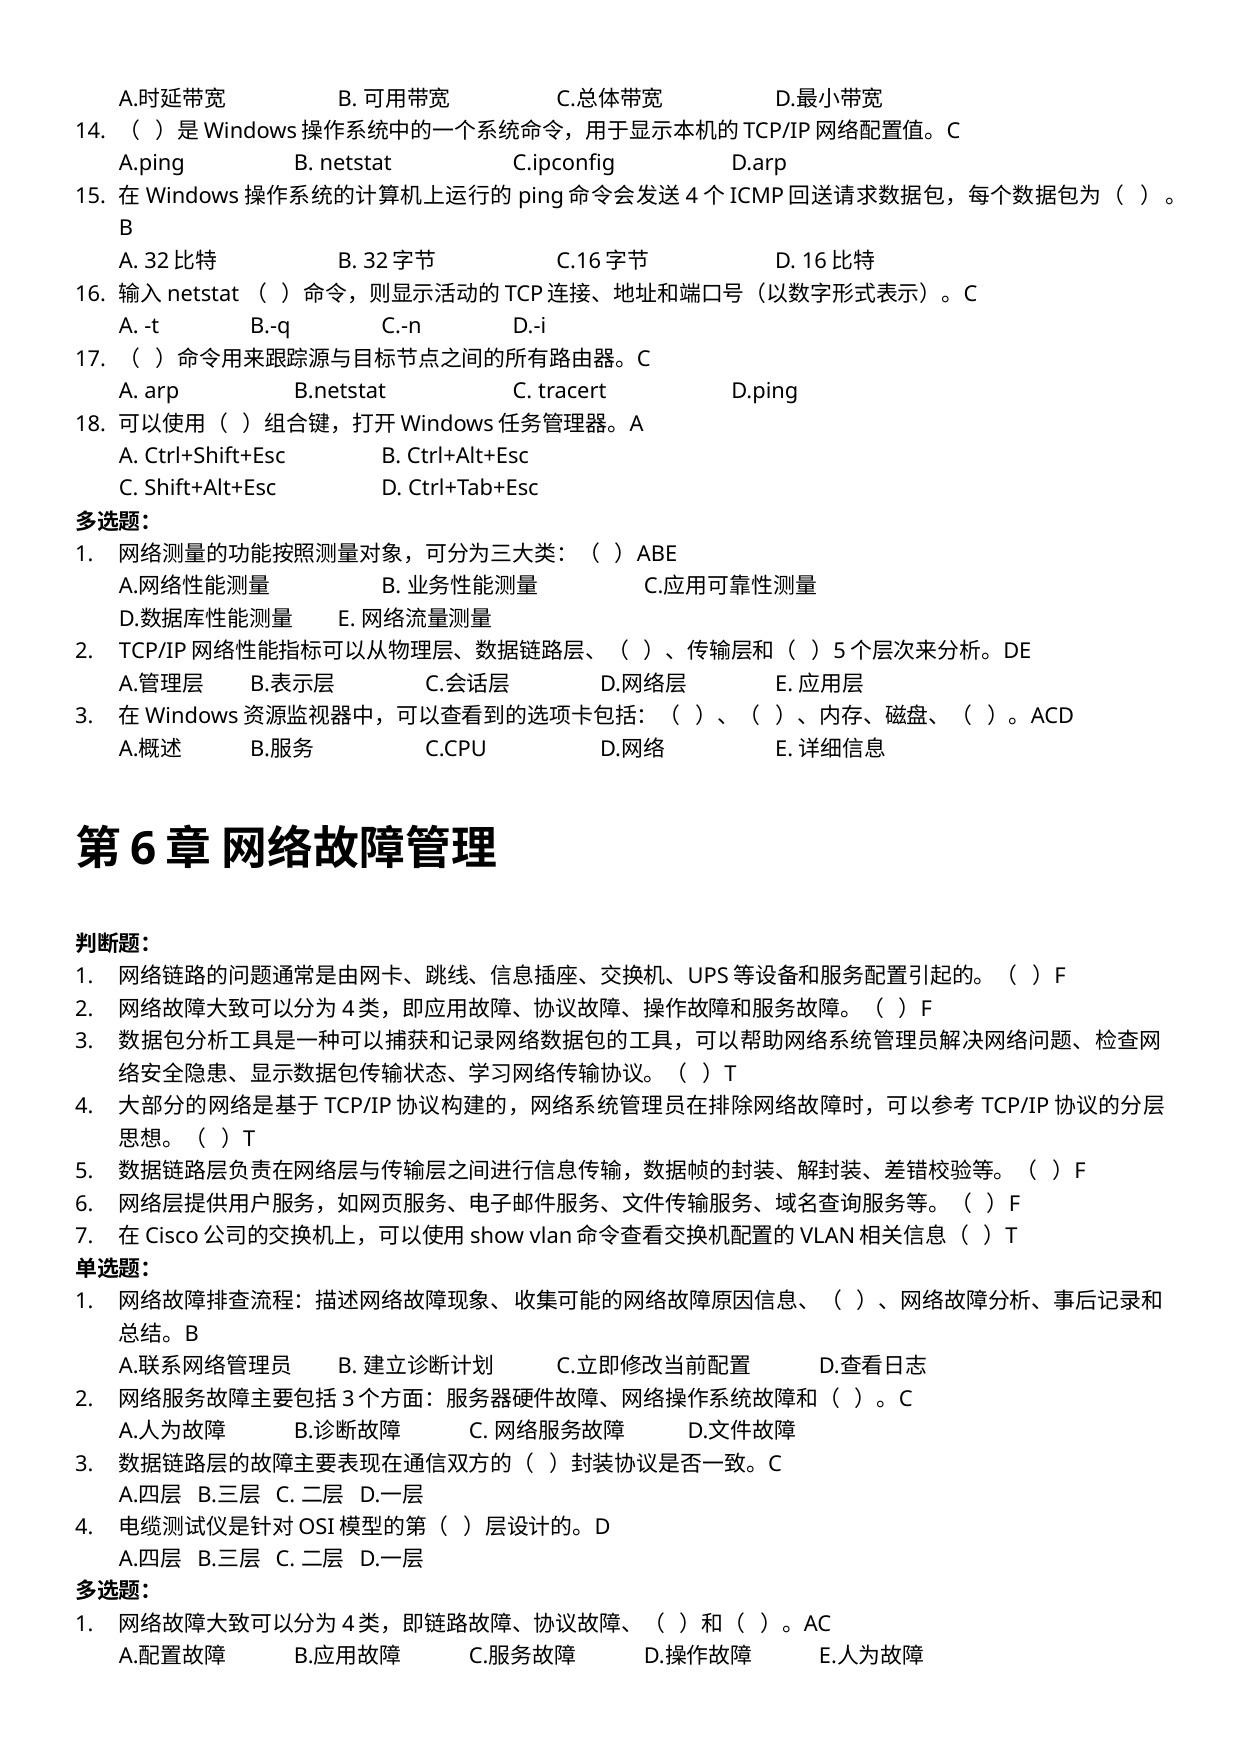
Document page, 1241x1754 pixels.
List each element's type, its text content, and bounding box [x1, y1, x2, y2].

list A. 32比特 B. 32字节 C.16字节 D. 16比特 [119, 243, 1165, 276]
list 网络故障大致可以分为4类，即链路故障、协议故障、（ ）和（ ）。AC [75, 1605, 1165, 1638]
list 数据链路层负责在网络层与传输层之间进行信息传输，数据帧的封装、解封装、差错校验等。（ ）F [75, 1153, 1165, 1186]
list 网络链路的问题通常是由网卡、跳线、信息插座、交换机、UPS等设备和服务配置引起的。（ ）F [75, 958, 1165, 991]
text 第6章 网络故障管理 [75, 796, 1165, 893]
text A.人为故障 B.诊断故障 C. 网络服务故障 D.文件故障 [75, 1413, 1165, 1446]
list 大部分的网络是基于TCP/IP协议构建的，网络系统管理员在排除网络故障时，可以参考TCP/IP协议的分层思想。（ ）T [75, 1088, 1165, 1153]
list 电缆测试仪是针对OSI模型的第（ ）层设计的。D [75, 1509, 1166, 1541]
list （ ）是Windows操作系统中的一个系统命令，用于显示本机的TCP/IP网络配置值。C [75, 113, 1165, 146]
text 多选题： [75, 1573, 1165, 1605]
list A. arp B.netstat C. tracert D.ping [119, 373, 1165, 406]
list 输入netstat （ ）命令，则显示活动的TCP连接、地址和端口号（以数字形式表示）。C [75, 276, 1165, 308]
text 多选题： [75, 503, 1165, 536]
list A.ping B. netstat C.ipconfig D.arp [119, 146, 1165, 178]
list TCP/IP网络性能指标可以从物理层、数据链路层、（ ）、传输层和（ ）5个层次来分析。DE [75, 633, 1165, 666]
list 网络故障排查流程：描述网络故障现象、收集可能的网络故障原因信息、（ ）、网络故障分析、事后记录和总结。B [75, 1283, 1165, 1348]
list A. -t B.-q C.-n D.-i [119, 308, 1165, 341]
list 网络层提供用户服务，如网页服务、电子邮件服务、文件传输服务、域名查询服务等。（ ）F [75, 1186, 1165, 1218]
text D.数据库性能测量 E. 网络流量测量 [75, 601, 1165, 633]
list 网络服务故障主要包括3个方面：服务器硬件故障、网络操作系统故障和（ ）。C [75, 1381, 1165, 1413]
list 网络测量的功能按照测量对象，可分为三大类：（ ）ABE [75, 536, 1165, 568]
text A.四层 B.三层 C. 二层 D.一层 [75, 1477, 1166, 1509]
list 在Windows操作系统的计算机上运行的ping命令会发送4个ICMP回送请求数据包，每个数据包为（ ）。B [75, 178, 1165, 243]
text A.四层 B.三层 C. 二层 D.一层 [75, 1541, 1166, 1573]
list 数据包分析工具是一种可以捕获和记录网络数据包的工具，可以帮助网络系统管理员解决网络问题、检查网络安全隐患、显示数据包传输状态、学习网络传输协议。（ ）T [75, 1023, 1165, 1088]
list A.时延带宽 B. 可用带宽 C.总体带宽 D.最小带宽 [119, 81, 1165, 113]
text A.联系网络管理员 B. 建立诊断计划 C.立即修改当前配置 D.查看日志 [75, 1348, 1165, 1381]
list 网络故障大致可以分为4类，即应用故障、协议故障、操作故障和服务故障。（ ）F [75, 991, 1165, 1023]
list 在Windows资源监视器中，可以查看到的选项卡包括：（ ）、（ ）、内存、磁盘、（ ）。ACD [75, 698, 1165, 731]
list 可以使用（ ）组合键，打开Windows任务管理器。A [75, 406, 1165, 438]
list A.管理层 B.表示层 C.会话层 D.网络层 E. 应用层 [119, 666, 1165, 698]
text A.网络性能测量 B. 业务性能测量 C.应用可靠性测量 [75, 568, 1165, 601]
list 在Cisco公司的交换机上，可以使用show vlan命令查看交换机配置的VLAN相关信息（ ）T [75, 1218, 1165, 1251]
text 判断题： [75, 926, 1165, 958]
list A.概述 B.服务 C.CPU D.网络 E. 详细信息 [119, 731, 1165, 763]
list （ ）命令用来跟踪源与目标节点之间的所有路由器。C [75, 341, 1165, 373]
list A. Ctrl+Shift+Esc B. Ctrl+Alt+Esc [119, 438, 1165, 471]
text 单选题： [75, 1251, 1165, 1283]
list 数据链路层的故障主要表现在通信双方的（ ）封装协议是否一致。C [75, 1446, 1106, 1477]
text A.配置故障 B.应用故障 C.服务故障 D.操作故障 E.人为故障 [75, 1638, 1165, 1670]
list C. Shift+Alt+Esc D. Ctrl+Tab+Esc [119, 471, 1165, 503]
